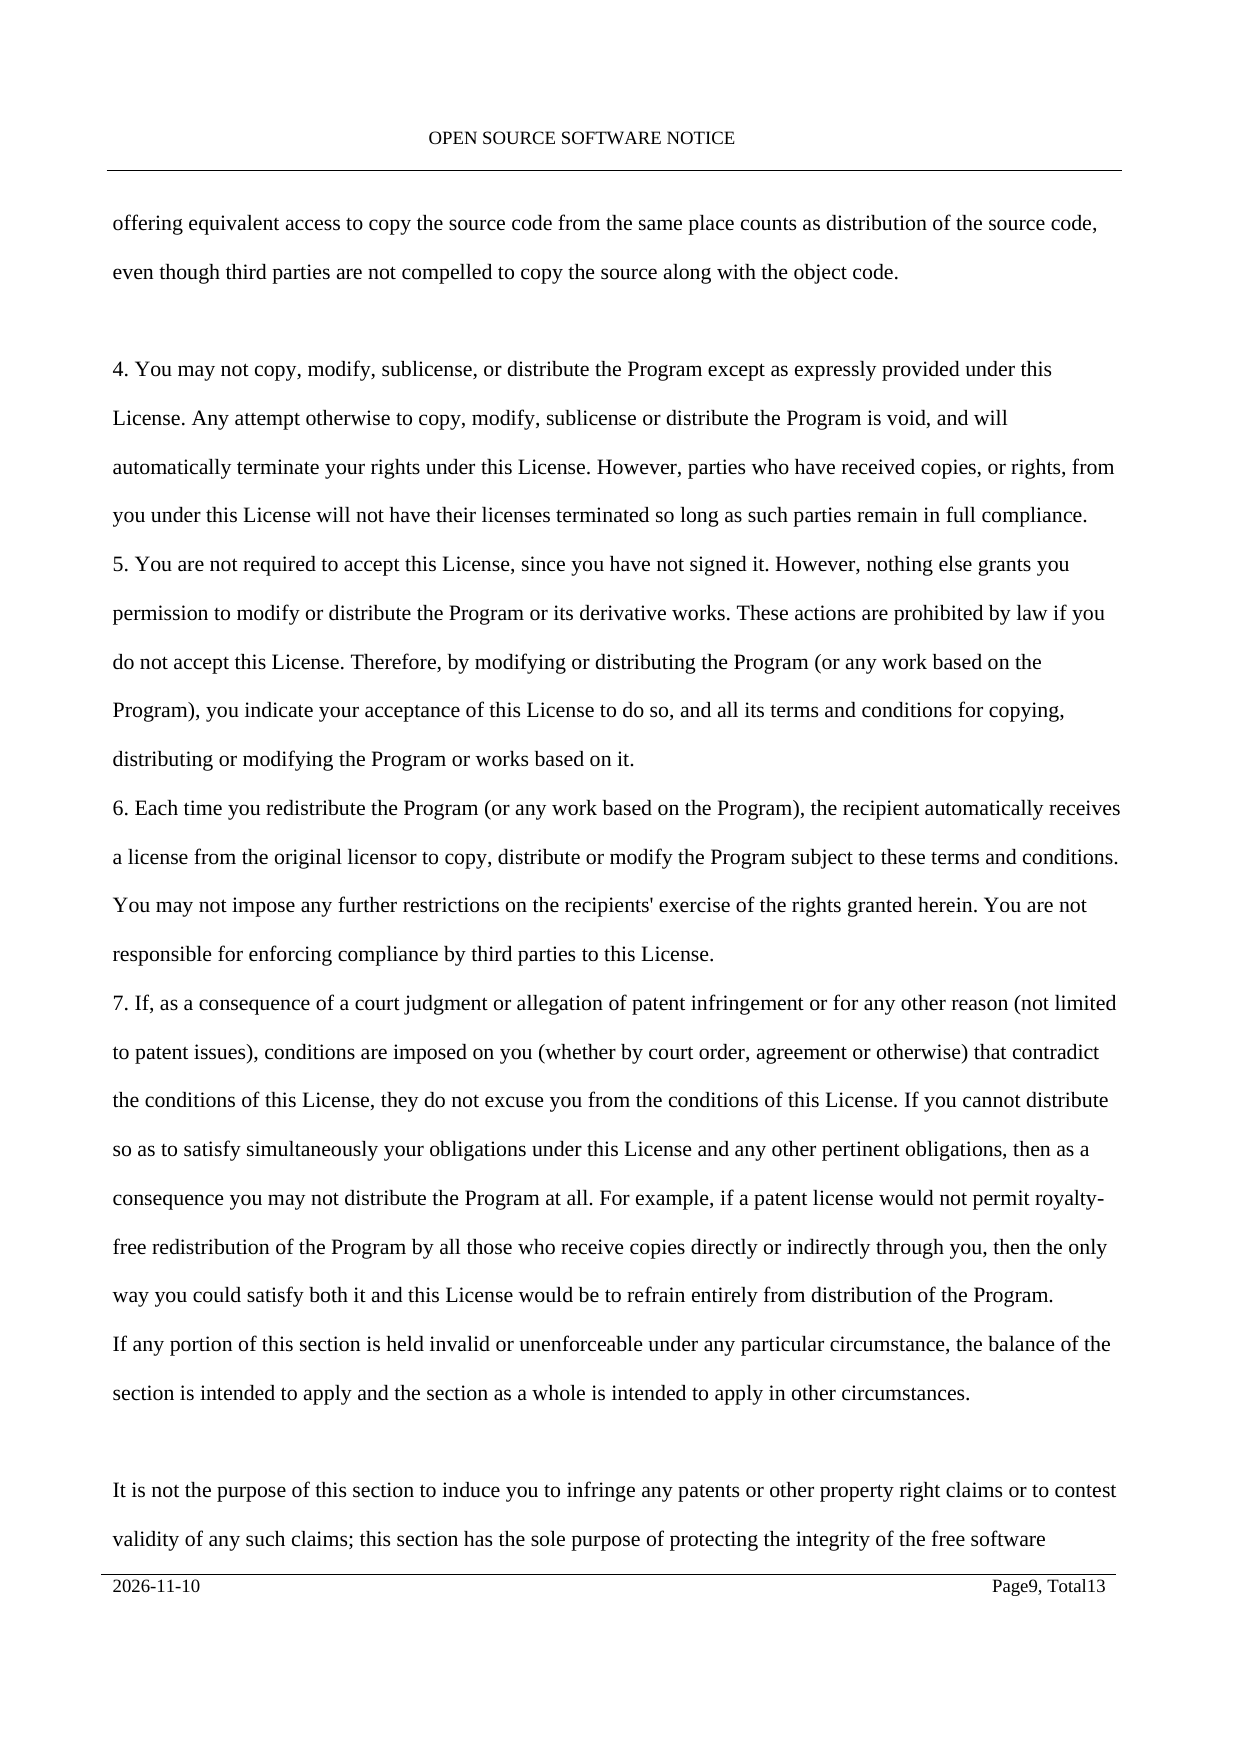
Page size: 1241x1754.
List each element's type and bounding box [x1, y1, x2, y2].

text [112, 206, 1128, 1555]
